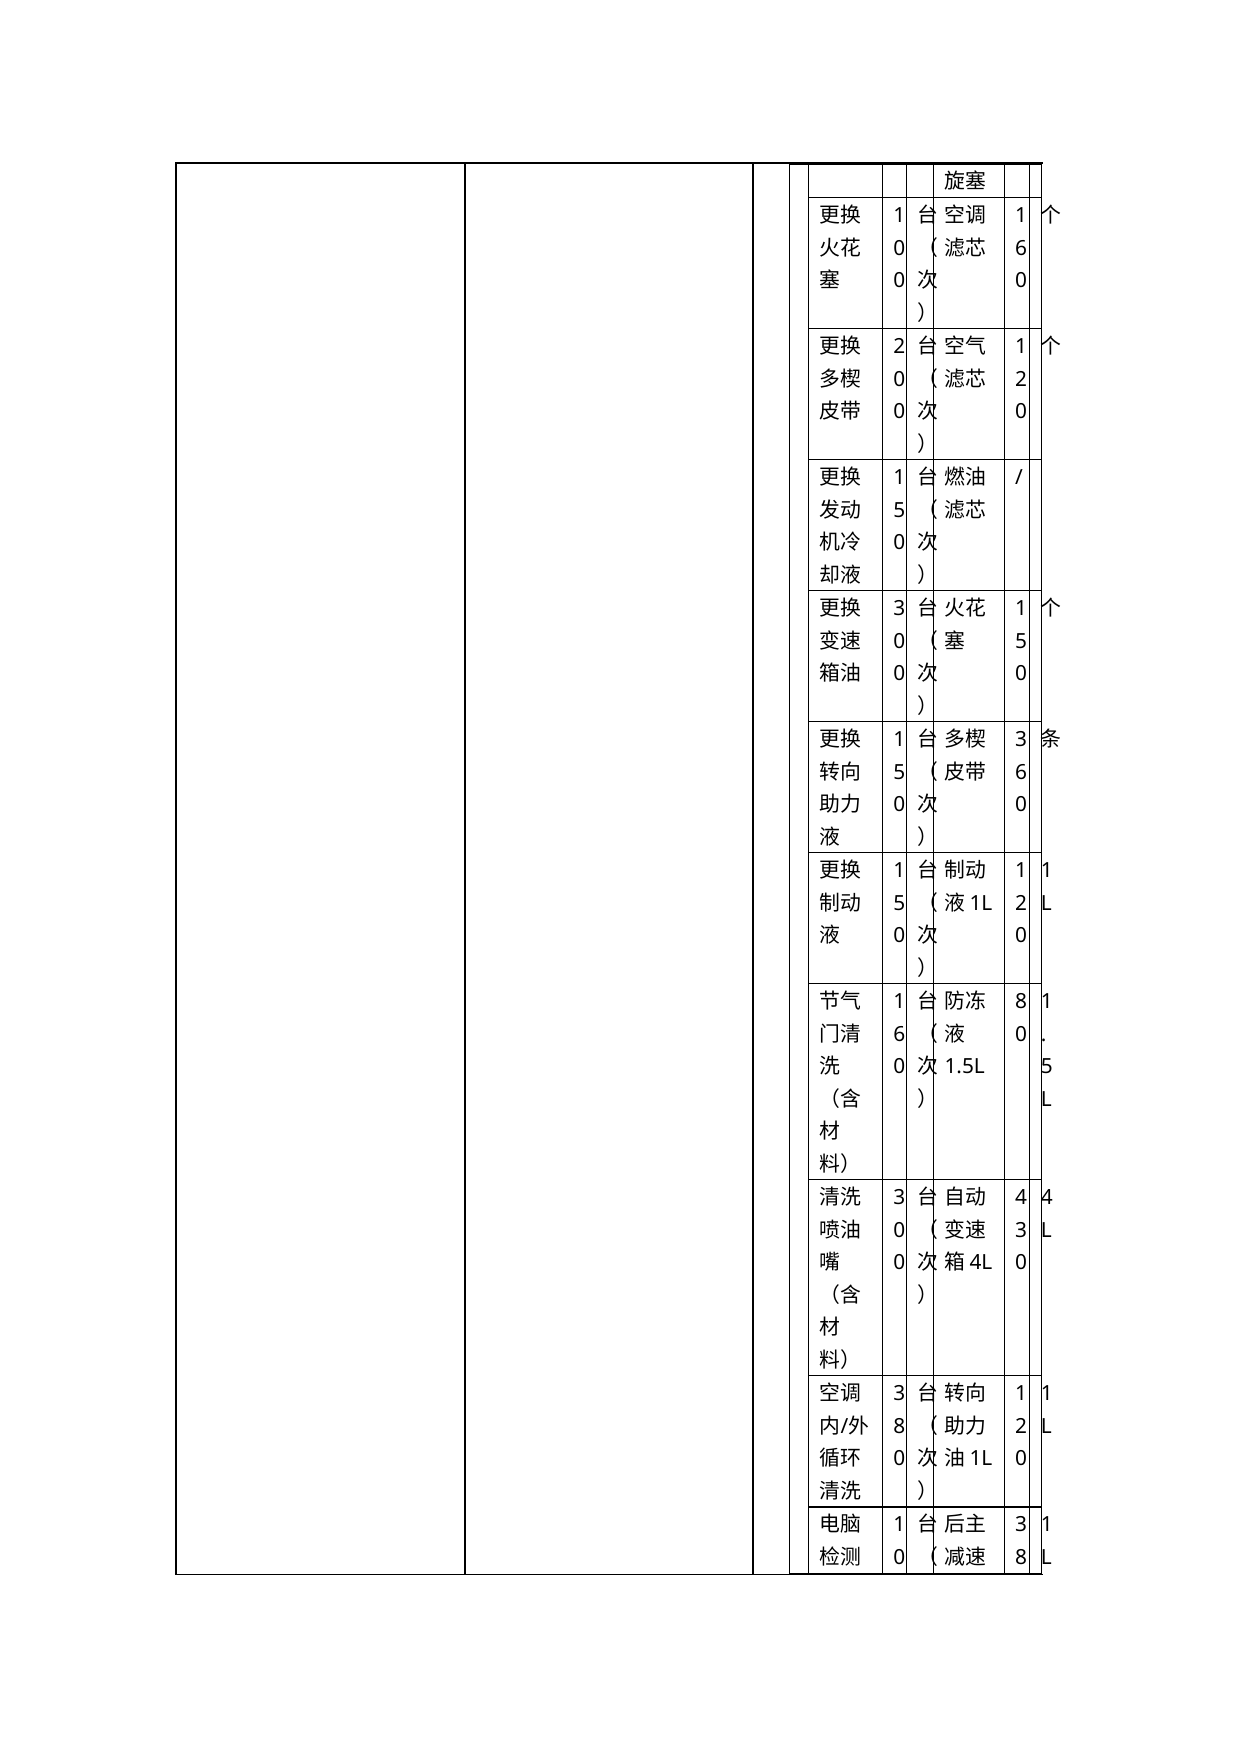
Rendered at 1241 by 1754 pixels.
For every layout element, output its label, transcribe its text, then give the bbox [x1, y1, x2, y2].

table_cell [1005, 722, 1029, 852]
table_cell 1 [466, 164, 752, 1573]
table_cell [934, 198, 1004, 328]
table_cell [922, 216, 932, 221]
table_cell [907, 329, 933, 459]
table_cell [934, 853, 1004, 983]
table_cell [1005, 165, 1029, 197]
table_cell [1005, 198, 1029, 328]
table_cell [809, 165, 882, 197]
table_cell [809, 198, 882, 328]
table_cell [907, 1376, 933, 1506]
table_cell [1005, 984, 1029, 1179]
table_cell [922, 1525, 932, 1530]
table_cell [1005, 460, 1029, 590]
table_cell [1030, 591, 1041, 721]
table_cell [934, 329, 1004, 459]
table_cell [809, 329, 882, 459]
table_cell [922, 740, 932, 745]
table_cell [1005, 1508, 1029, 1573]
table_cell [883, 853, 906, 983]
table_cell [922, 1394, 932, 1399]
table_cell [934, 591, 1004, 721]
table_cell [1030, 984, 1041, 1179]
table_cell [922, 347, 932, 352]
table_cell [809, 1180, 882, 1375]
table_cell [790, 165, 808, 1573]
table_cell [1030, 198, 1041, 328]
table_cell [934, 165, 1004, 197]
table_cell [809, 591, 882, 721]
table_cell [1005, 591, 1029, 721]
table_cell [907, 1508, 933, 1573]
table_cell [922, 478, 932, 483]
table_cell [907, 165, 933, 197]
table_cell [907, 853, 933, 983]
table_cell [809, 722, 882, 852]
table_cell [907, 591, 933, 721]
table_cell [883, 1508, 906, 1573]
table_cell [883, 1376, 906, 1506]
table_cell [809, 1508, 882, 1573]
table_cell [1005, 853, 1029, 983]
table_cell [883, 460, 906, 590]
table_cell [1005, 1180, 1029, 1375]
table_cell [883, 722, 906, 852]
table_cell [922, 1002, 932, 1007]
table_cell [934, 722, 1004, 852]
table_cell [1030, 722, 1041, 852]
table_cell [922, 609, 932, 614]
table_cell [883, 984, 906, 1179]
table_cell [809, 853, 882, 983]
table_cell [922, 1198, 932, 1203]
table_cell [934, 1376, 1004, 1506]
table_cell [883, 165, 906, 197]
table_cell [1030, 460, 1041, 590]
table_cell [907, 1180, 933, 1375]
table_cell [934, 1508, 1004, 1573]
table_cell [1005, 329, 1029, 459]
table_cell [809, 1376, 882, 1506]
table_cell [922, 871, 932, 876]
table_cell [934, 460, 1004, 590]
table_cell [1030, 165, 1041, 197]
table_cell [934, 1180, 1004, 1375]
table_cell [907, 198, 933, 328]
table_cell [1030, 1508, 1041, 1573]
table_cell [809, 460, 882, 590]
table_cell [754, 164, 789, 1573]
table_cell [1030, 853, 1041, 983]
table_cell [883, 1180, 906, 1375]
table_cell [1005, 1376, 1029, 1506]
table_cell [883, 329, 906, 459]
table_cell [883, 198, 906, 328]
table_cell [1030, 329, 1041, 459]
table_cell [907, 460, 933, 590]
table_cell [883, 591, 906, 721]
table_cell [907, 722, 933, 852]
table_cell ★ [177, 164, 464, 1573]
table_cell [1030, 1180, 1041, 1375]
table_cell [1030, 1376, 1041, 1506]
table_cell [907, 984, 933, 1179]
